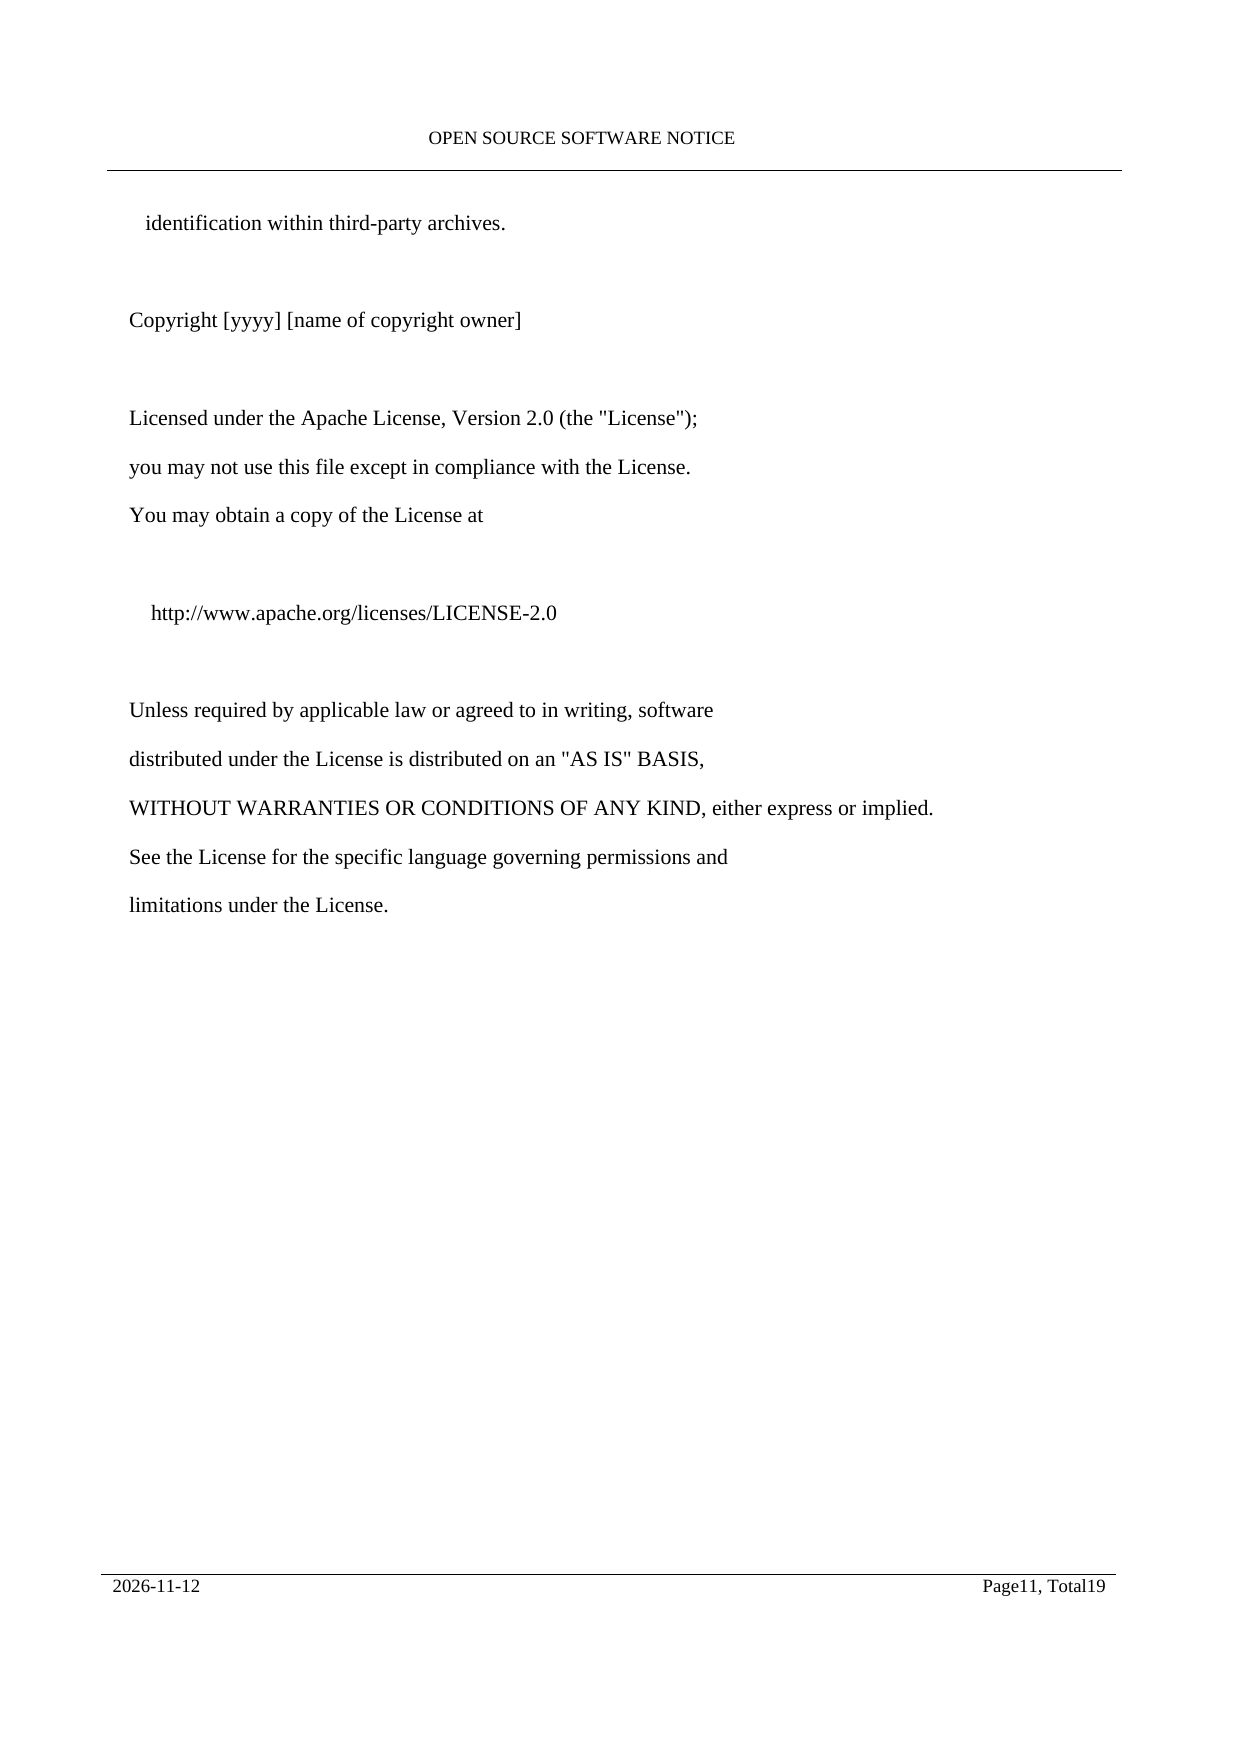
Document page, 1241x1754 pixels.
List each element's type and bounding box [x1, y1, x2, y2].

text [112, 206, 1128, 921]
